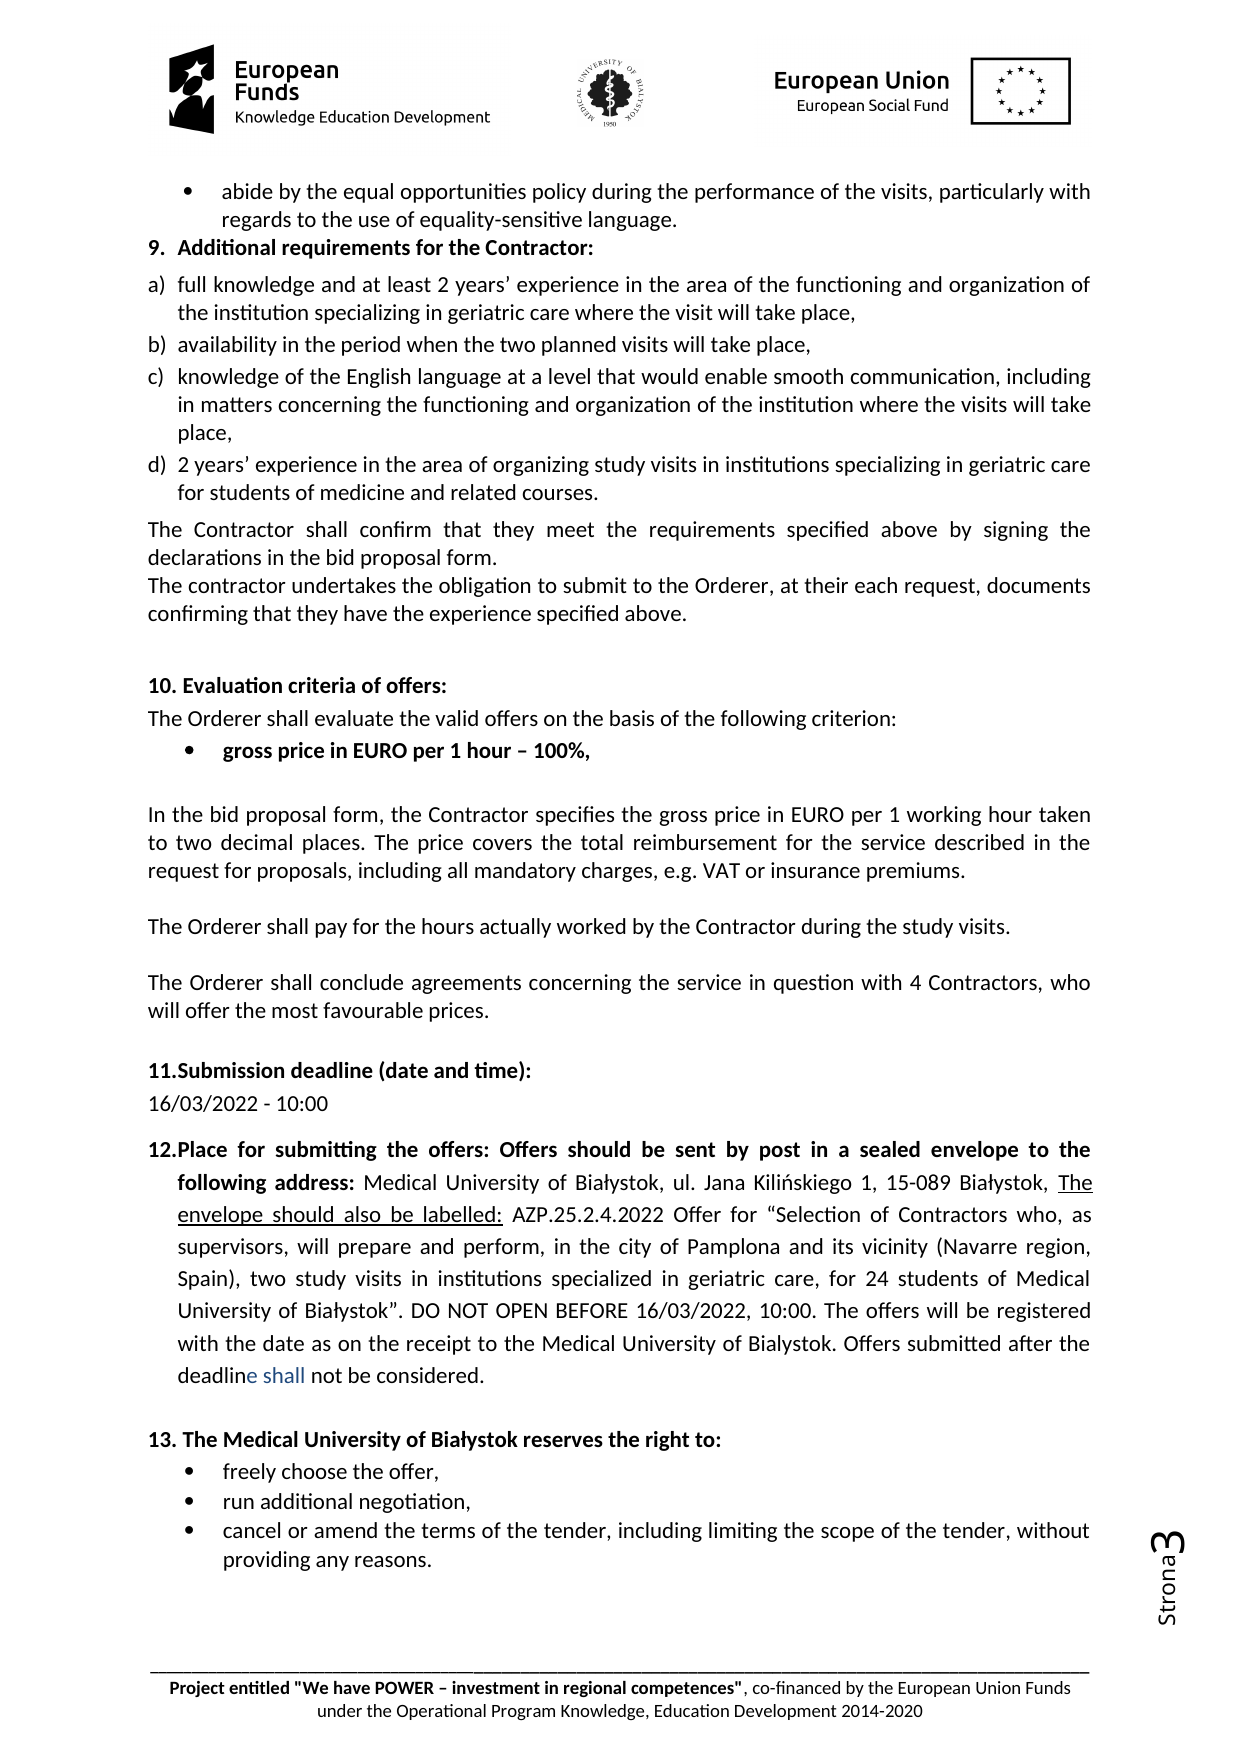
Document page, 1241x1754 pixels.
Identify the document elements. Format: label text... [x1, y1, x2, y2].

list Evaluation criteria of offers: [148, 671, 1093, 699]
list abide by the equal opportunities policy during the performance of the visits, particularly with regards to the use of equality-sensitive language. [184, 177, 1093, 233]
picture [147, 23, 512, 156]
list Submission deadline (date and time): [148, 1057, 1093, 1084]
picture [577, 59, 644, 127]
text The Contractor shall confirm that they meet the requirements specified above by signing the declarations in the bid proposal form. [148, 515, 1093, 571]
list run additional negotiation, [185, 1487, 1093, 1515]
list The Orderer shall pay for the hours actually worked by the Contractor during the study visits. [148, 912, 1093, 940]
list full knowledge and at least 2 years’ experience in the area of the functioning and organization of the institution specializing in geriatric care where the visit will take place, [148, 270, 1093, 326]
list In the bid proposal form, the Contractor specifies the gross price in EURO per 1 working hour taken to two decimal places. The price covers the total reimbursement for the service described in the request for proposals, including all mandatory charges, e.g. VAT or insurance premiums. [148, 800, 1093, 884]
list freely choose the offer, [185, 1457, 1093, 1486]
list gross price in EURO per 1 hour – 100%, [185, 736, 1093, 764]
text 16/03/2022 - 10:00 [148, 1089, 1093, 1117]
picture [753, 35, 1093, 147]
list cancel or amend the terms of the tender, including limiting the scope of the tender, without providing any reasons. [185, 1516, 1093, 1574]
list Place for submitting the offers: Offers should be sent by post in a sealed envelope to the following address: Medical University of Białystok, ul. Jana Kilińskiego 1, 15-089 Białystok, The envelope should also be labelled: AZP.25.2.4.2022 Offer for “Selection of Contractors who, as supervisors, will prepare and perform, in the city of Pamplona and its vicinity (Navarre region, Spain), two study visits in institutions specialized in geriatric care, for 24 students of Medical University of Białystok”. DO NOT OPEN BEFORE 16/03/2022, 10:00. The offers will be registered with the date as on the receipt to the Medical University of Bialystok. Offers submitted after the deadline shall not be considered. [148, 1136, 1093, 1389]
list knowledge of the English language at a level that would enable smooth communication, including in matters concerning the functioning and organization of the institution where the visits will take place, [148, 362, 1093, 446]
list availability in the period when the two planned visits will take place, [148, 330, 1093, 358]
text The contractor undertakes the obligation to submit to the Orderer, at their each request, documents confirming that they have the experience specified above. [148, 571, 1093, 627]
list The Orderer shall evaluate the valid offers on the basis of the following criterion: [148, 704, 1093, 732]
list The Medical University of Białystok reserves the right to: [148, 1425, 1093, 1453]
list Additional requirements for the Contractor: [148, 233, 1093, 261]
list 2 years’ experience in the area of organizing study visits in institutions specializing in geriatric care for students of medicine and related courses. [148, 450, 1093, 506]
list The Orderer shall conclude agreements concerning the service in question with 4 Contractors, who will offer the most favourable prices. [148, 968, 1093, 1024]
